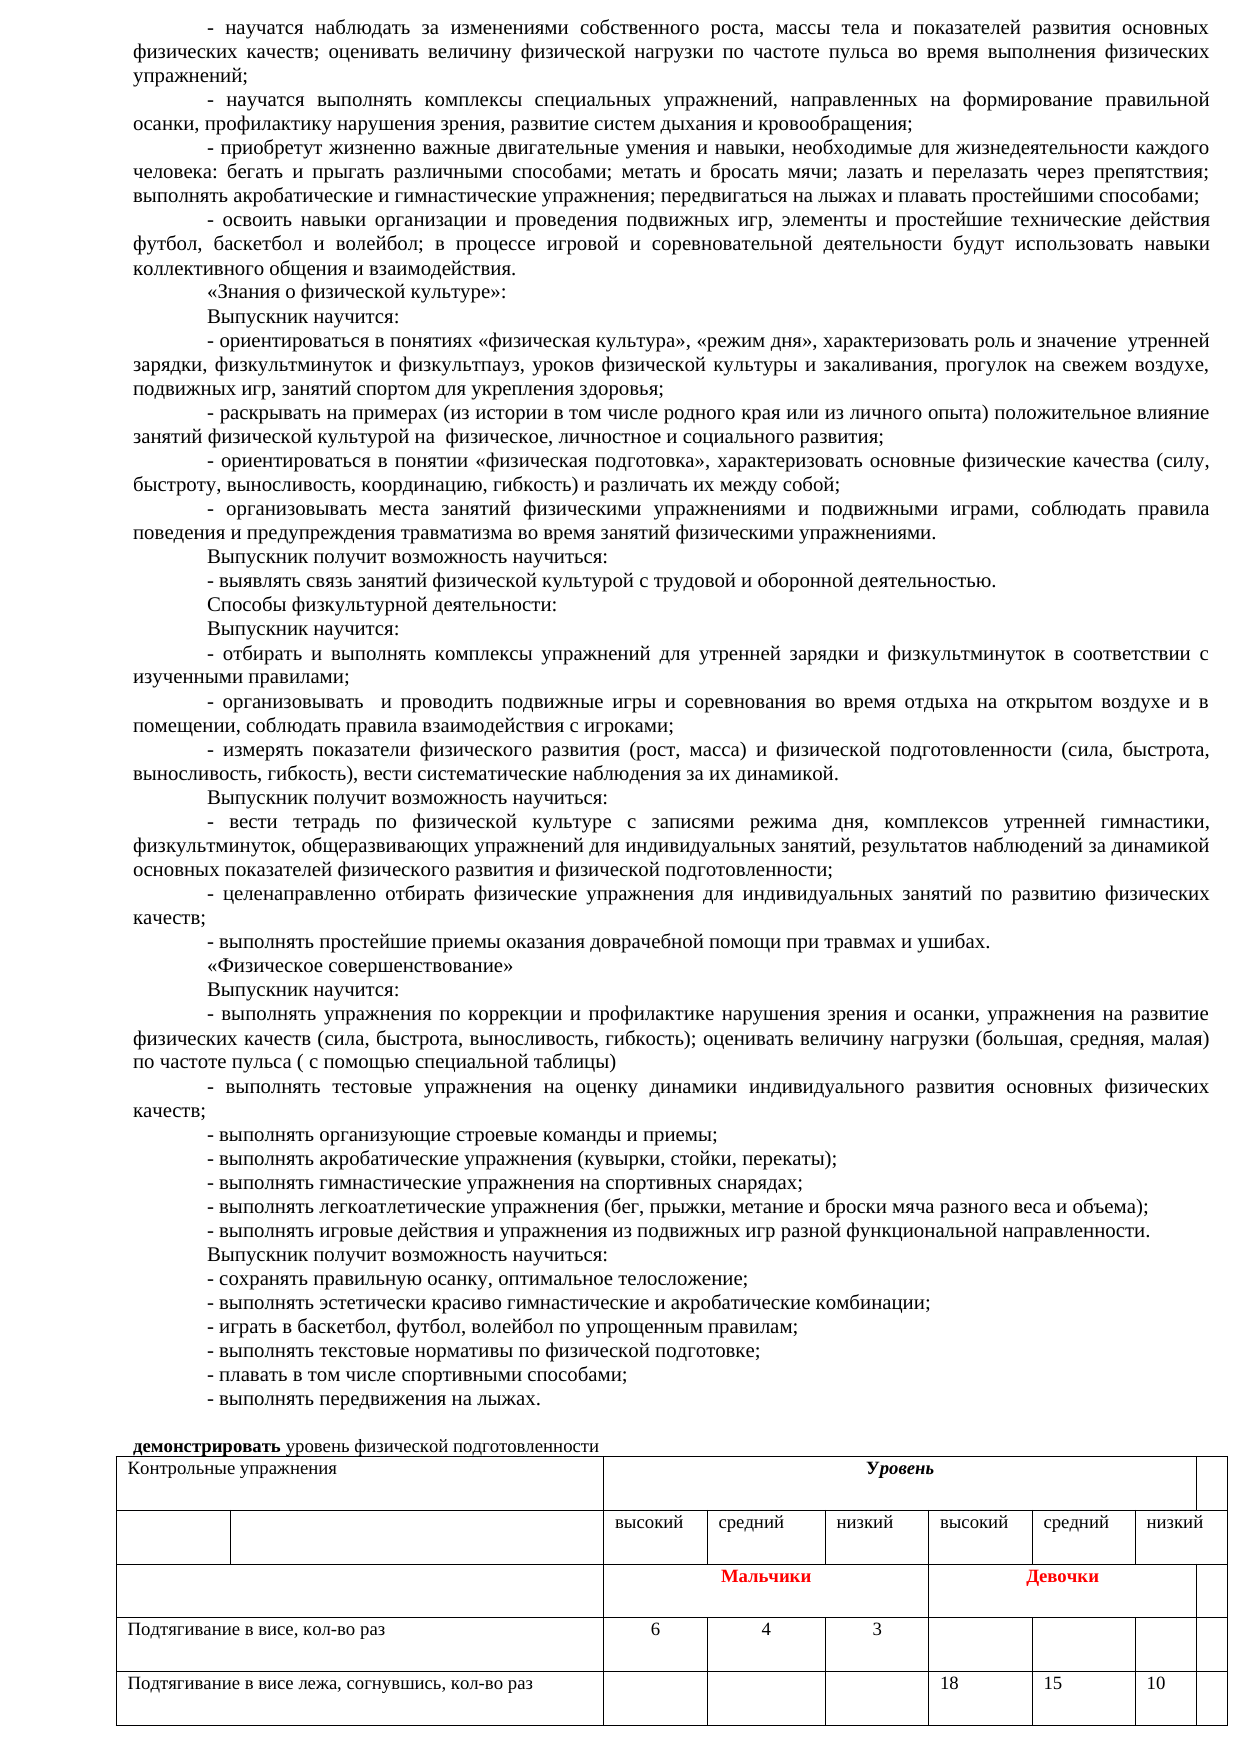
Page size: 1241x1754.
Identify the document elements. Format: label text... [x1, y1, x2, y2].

text - играть в баскетбол, футбол, волейбол по упрощенным правилам; [133, 1314, 1211, 1338]
table_cell [826, 1672, 928, 1725]
table_cell высокий [604, 1511, 707, 1563]
text - научатся выполнять комплексы специальных упражнений, направленных на формирование правильной осанки, профилактику нарушения зрения, развитие систем дыхания и кровообращения; [133, 87, 1211, 135]
table_cell Мальчики [604, 1565, 928, 1617]
text Способы физкультурной деятельности: [133, 592, 1211, 616]
table_cell 18 [929, 1672, 1032, 1725]
table_cell 6 [604, 1618, 707, 1671]
text - выполнять гимнастические упражнения на спортивных снарядах; [133, 1170, 1211, 1194]
text - ориентироваться в понятии «физическая подготовка», характеризовать основные физические качества (силу, быстроту, выносливость, координацию, гибкость) и различать их между собой; [133, 448, 1211, 496]
text - организовывать и проводить подвижные игры и соревнования во время отдыха на открытом воздухе и в помещении, соблюдать правила взаимодействия с игроками; [133, 688, 1211, 737]
table_header Контрольные упражнения [117, 1457, 603, 1510]
text Выпускник получит возможность научиться: [133, 785, 1211, 809]
table_cell 15 [1033, 1672, 1135, 1725]
text демонстрировать уровень физической подготовленности [133, 1434, 1211, 1456]
table_cell [604, 1672, 707, 1725]
text - выполнять тестовые упражнения на оценку динамики индивидуального развития основных физических качеств; [133, 1073, 1211, 1122]
table_cell [117, 1565, 603, 1617]
table_cell [708, 1672, 825, 1725]
text - выполнять игровые действия и упражнения из подвижных игр разной функциональной направленности. [133, 1218, 1211, 1242]
table_cell [231, 1511, 603, 1563]
table_cell низкий [826, 1511, 928, 1563]
text - приобретут жизненно важные двигательные умения и навыки, необходимые для жизнедеятельности каждого человека: бегать и прыгать различными способами; метать и бросать мячи; лазать и перелазать через препятствия; выполнять акробатические и гимнастические упражнения; передвигаться на лыжах и плавать простейшими способами; [133, 135, 1211, 207]
text - организовывать места занятий физическими упражнениями и подвижными играми, соблюдать правила поведения и предупреждения травматизма во время занятий физическими упражнениями. [133, 496, 1211, 544]
text - измерять показатели физического развития (рост, масса) и физической подготовленности (сила, быстрота, выносливость, гибкость), вести систематические наблюдения за их динамикой. [133, 737, 1211, 785]
text - выполнять простейшие приемы оказания доврачебной помощи при травмах и ушибах. [133, 929, 1211, 953]
table_cell низкий [1136, 1511, 1227, 1563]
text - целенаправленно отбирать физические упражнения для индивидуальных занятий по развитию физических качеств; [133, 881, 1211, 929]
text - выполнять организующие строевые команды и приемы; [133, 1122, 1211, 1146]
text - освоить навыки организации и проведения подвижных игр, элементы и простейшие технические действия футбол, баскетбол и волейбол; в процессе игровой и соревновательной деятельности будут использовать навыки коллективного общения и взаимодействия. [133, 207, 1211, 279]
text Выпускник получит возможность научиться: [133, 1242, 1211, 1266]
text Выпускник научится: [133, 303, 1211, 328]
text - выполнять текстовые нормативы по физической подготовке; [133, 1338, 1211, 1362]
text - научатся наблюдать за изменениями собственного роста, массы тела и показателей развития основных физических качеств; оценивать величину физической нагрузки по частоте пульса во время выполнения физических упражнений; [133, 15, 1211, 87]
text «Знания о физической культуре»: [133, 279, 1211, 303]
table_header [1197, 1457, 1227, 1510]
table_cell высокий [929, 1511, 1032, 1563]
text - отбирать и выполнять комплексы упражнений для утренней зарядки и физкультминуток в соответствии с изученными правилами; [133, 640, 1211, 688]
text - сохранять правильную осанку, оптимальное телосложение; [133, 1266, 1211, 1290]
table_cell Девочки [929, 1565, 1196, 1617]
table_cell [117, 1511, 230, 1563]
table_cell Подтягивание в висе лежа, согнувшись, кол-во раз [117, 1672, 603, 1725]
text - ориентироваться в понятиях «физическая культура», «режим дня», характеризовать роль и значение утренней зарядки, физкультминуток и физкультпауз, уроков физической культуры и закаливания, прогулок на свежем воздухе, подвижных игр, занятий спортом для укрепления здоровья; [133, 328, 1211, 400]
table_cell средний [708, 1511, 825, 1563]
table_cell [1197, 1618, 1227, 1671]
table_cell 10 [1136, 1672, 1196, 1725]
table_cell [1136, 1618, 1196, 1671]
table_cell [1197, 1672, 1227, 1725]
text «Физическое совершенствование» [133, 953, 1211, 977]
text - выполнять легкоатлетические упражнения (бег, прыжки, метание и броски мяча разного веса и объема); [133, 1194, 1211, 1218]
text Выпускник получит возможность научиться: [133, 544, 1211, 568]
text Выпускник научится: [133, 977, 1211, 1001]
text - выполнять эстетически красиво гимнастические и акробатические комбинации; [133, 1290, 1211, 1314]
text Выпускник научится: [133, 616, 1211, 640]
table_cell средний [1033, 1511, 1135, 1563]
table_cell Подтягивание в висе, кол-во раз [117, 1618, 603, 1671]
table_cell [1033, 1618, 1135, 1671]
table_header Уровень [604, 1457, 1196, 1510]
text - выявлять связь занятий физической культурой с трудовой и оборонной деятельностью. [133, 568, 1211, 592]
text - вести тетрадь по физической культуре с записями режима дня, комплексов утренней гимнастики, физкультминуток, общеразвивающих упражнений для индивидуальных занятий, результатов наблюдений за динамикой основных показателей физического развития и физической подготовленности; [133, 809, 1211, 881]
table_cell [1197, 1565, 1227, 1617]
table_cell 3 [826, 1618, 928, 1671]
text - плавать в том числе спортивными способами; [133, 1362, 1211, 1386]
table_cell 4 [708, 1618, 825, 1671]
text - выполнять акробатические упражнения (кувырки, стойки, перекаты); [133, 1146, 1211, 1170]
text - выполнять передвижения на лыжах. [133, 1386, 1211, 1410]
table_cell [929, 1618, 1032, 1671]
text - выполнять упражнения по коррекции и профилактике нарушения зрения и осанки, упражнения на развитие физических качеств (сила, быстрота, выносливость, гибкость); оценивать величину нагрузки (большая, средняя, малая) по частоте пульса ( с помощью специальной таблицы) [133, 1001, 1211, 1073]
text - раскрывать на примерах (из истории в том числе родного края или из личного опыта) положительное влияние занятий физической культурой на физическое, личностное и социального развития; [133, 400, 1211, 448]
